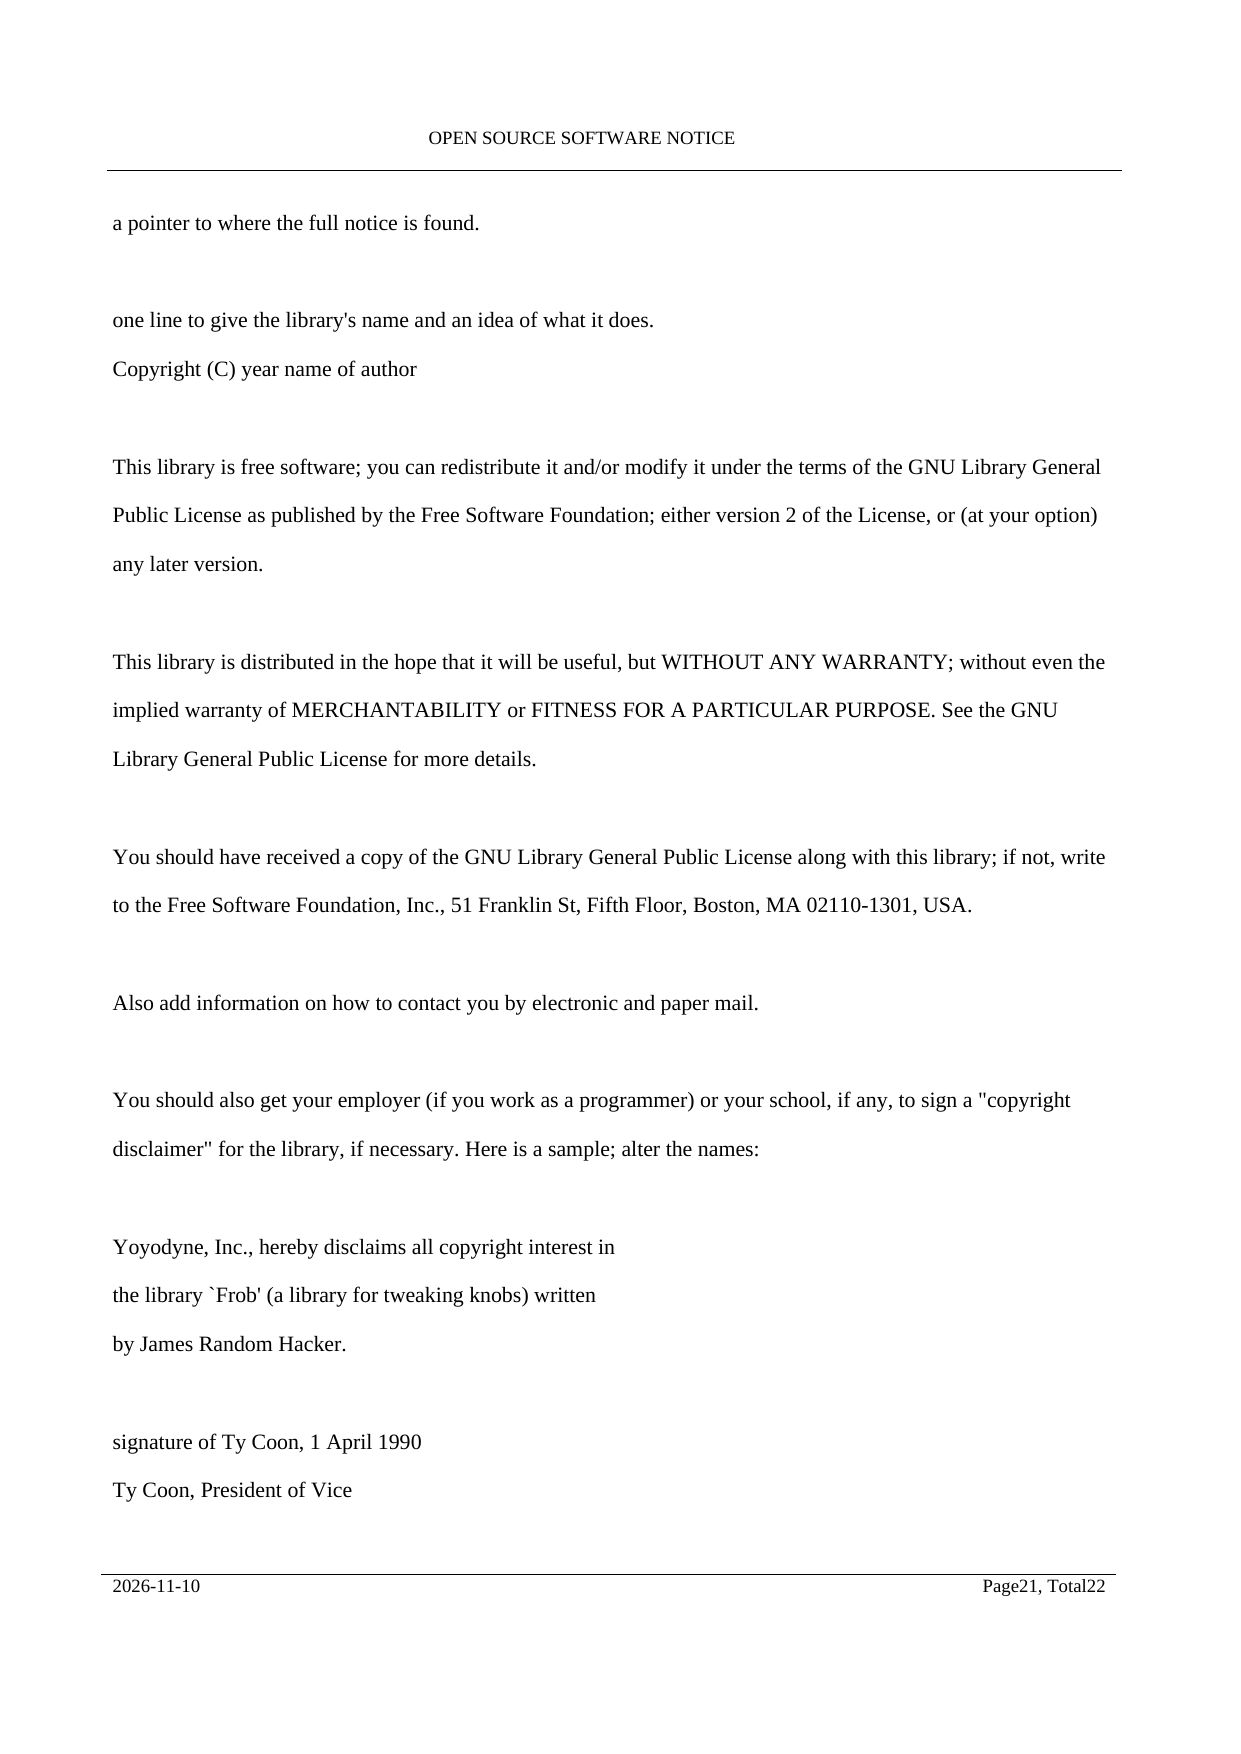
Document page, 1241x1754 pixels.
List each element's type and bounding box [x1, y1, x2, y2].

text [112, 206, 1128, 1506]
